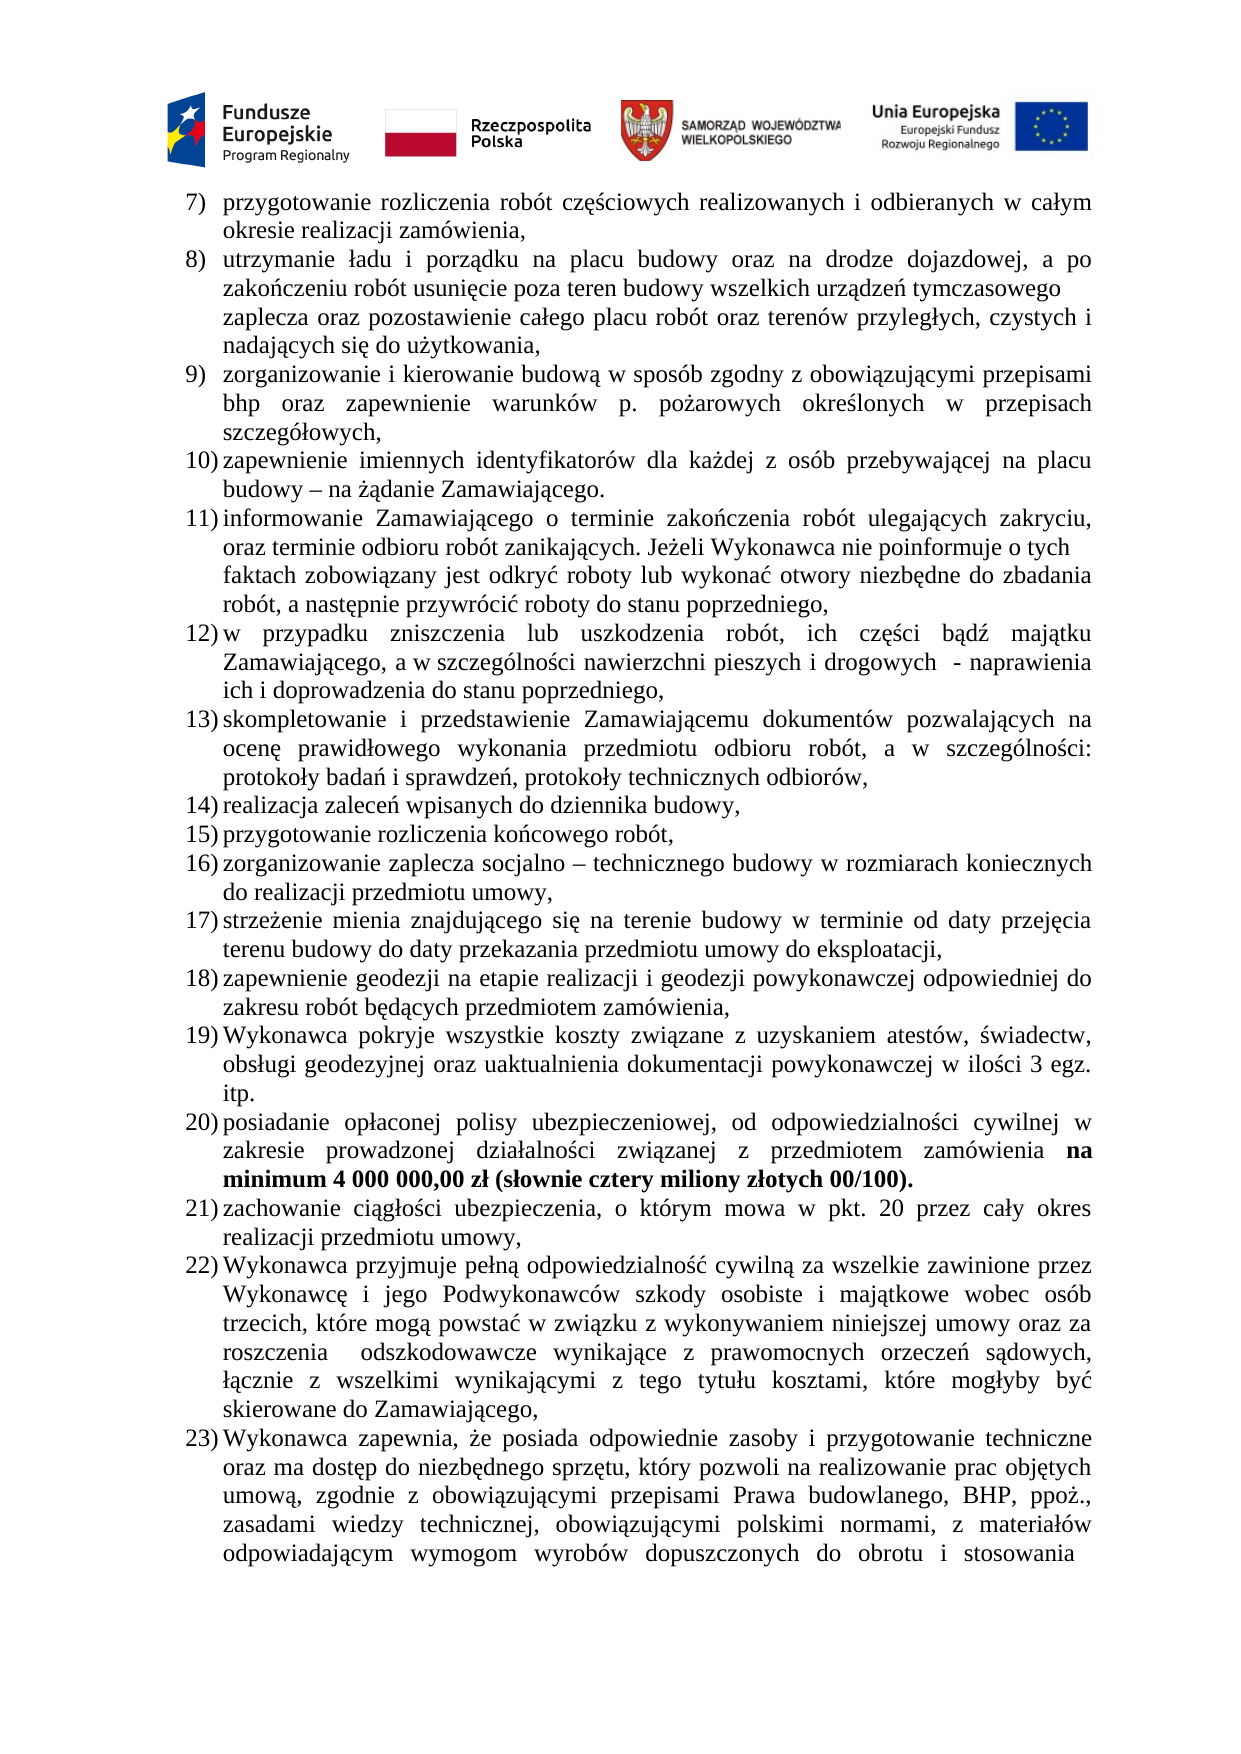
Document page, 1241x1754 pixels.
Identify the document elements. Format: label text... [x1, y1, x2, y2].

list w przypadku zniszczenia lub uszkodzenia robót, ich części bądź majątku Zamawiającego, a w szczególności nawierzchni pieszych i drogowych - naprawienia ich i doprowadzenia do stanu poprzedniego, [185, 618, 1093, 704]
list Wykonawca pokryje wszystkie koszty związane z uzyskaniem atestów, świadectw, obsługi geodezyjnej oraz uaktualnienia dokumentacji powykonawczej w ilości 3 egz. itp. [185, 1021, 1093, 1107]
list skompletowanie i przedstawienie Zamawiającemu dokumentów pozwalających na ocenę prawidłowego wykonania przedmiotu odbioru robót, a w szczególności: protokoły badań i sprawdzeń, protokoły technicznych odbiorów, [185, 704, 1093, 791]
text zaplecza oraz pozostawienie całego placu robót oraz terenów przyległych, czystych i nadających się do użytkowania, [223, 302, 1093, 359]
list zachowanie ciągłości ubezpieczenia, o którym mowa w pkt. 20 przez cały okres realizacji przedmiotu umowy, [185, 1193, 1093, 1251]
list posiadanie opłaconej polisy ubezpieczeniowej, od odpowiedzialności cywilnej w zakresie prowadzonej działalności związanej z przedmiotem zamówienia na minimum 4 000 000,00 zł (słownie cztery miliony złotych 00/100). [185, 1107, 1093, 1193]
list przygotowanie rozliczenia robót częściowych realizowanych i odbieranych w całym okresie realizacji zamówienia, [185, 187, 1093, 244]
picture [857, 86, 1101, 165]
list zapewnienie geodezji na etapie realizacji i geodezji powykonawczej odpowiedniej do zakresu robót będących przedmiotem zamówienia, [185, 963, 1093, 1021]
list informowanie Zamawiającego o terminie zakończenia robót ulegających zakryciu, oraz terminie odbioru robót zanikających. Jeżeli Wykonawca nie poinformuje o tych [185, 503, 1093, 561]
picture [618, 100, 841, 160]
picture [147, 73, 604, 187]
list realizacja zaleceń wpisanych do dziennika budowy, [185, 791, 1093, 819]
list zorganizowanie i kierowanie budową w sposób zgodny z obowiązującymi przepisami bhp oraz zapewnienie warunków p. pożarowych określonych w przepisach szczegółowych, [185, 359, 1093, 446]
text faktach zobowiązany jest odkryć roboty lub wykonać otwory niezbędne do zbadania robót, a następnie przywrócić roboty do stanu poprzedniego, [223, 561, 1093, 618]
list przygotowanie rozliczenia końcowego robót, [185, 819, 1093, 848]
list zapewnienie imiennych identyfikatorów dla każdej z osób przebywającej na placu budowy – na żądanie Zamawiającego. [185, 446, 1093, 503]
list Wykonawca przyjmuje pełną odpowiedzialność cywilną za wszelkie zawinione przez Wykonawcę i jego Podwykonawców szkody osobiste i majątkowe wobec osób trzecich, które mogą powstać w związku z wykonywaniem niniejszej umowy oraz za roszczenia odszkodowawcze wynikające z prawomocnych orzeczeń sądowych, łącznie z wszelkimi wynikającymi z tego tytułu kosztami, które mogłyby być skierowane do Zamawiającego, [185, 1251, 1093, 1423]
list utrzymanie ładu i porządku na placu budowy oraz na drodze dojazdowej, a po zakończeniu robót usunięcie poza teren budowy wszelkich urządzeń tymczasowego [185, 244, 1093, 302]
list strzeżenie mienia znajdującego się na terenie budowy w terminie od daty przejęcia terenu budowy do daty przekazania przedmiotu umowy do eksploatacji, [185, 906, 1093, 963]
list zorganizowanie zaplecza socjalno – technicznego budowy w rozmiarach koniecznych do realizacji przedmiotu umowy, [185, 848, 1093, 906]
